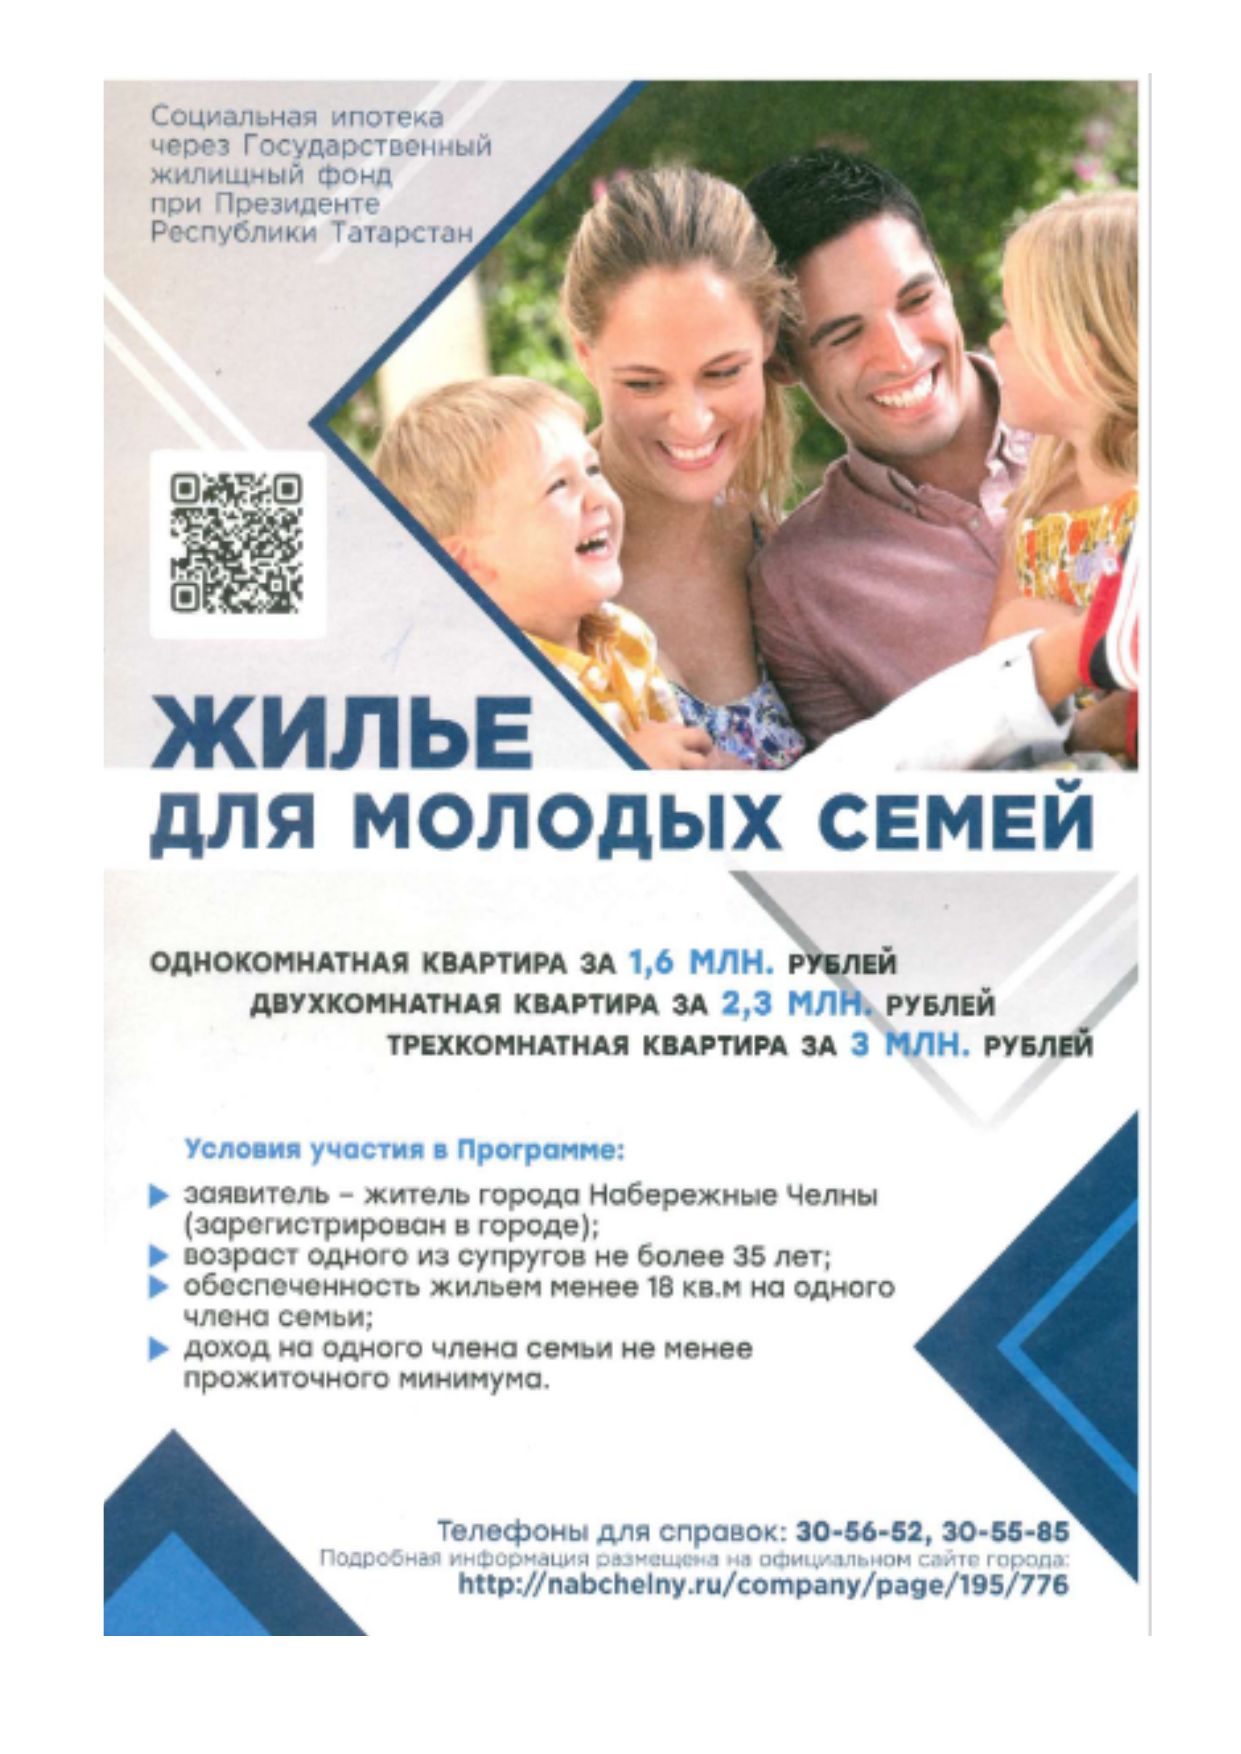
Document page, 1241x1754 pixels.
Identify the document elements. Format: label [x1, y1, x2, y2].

picture [103, 73, 1152, 1636]
